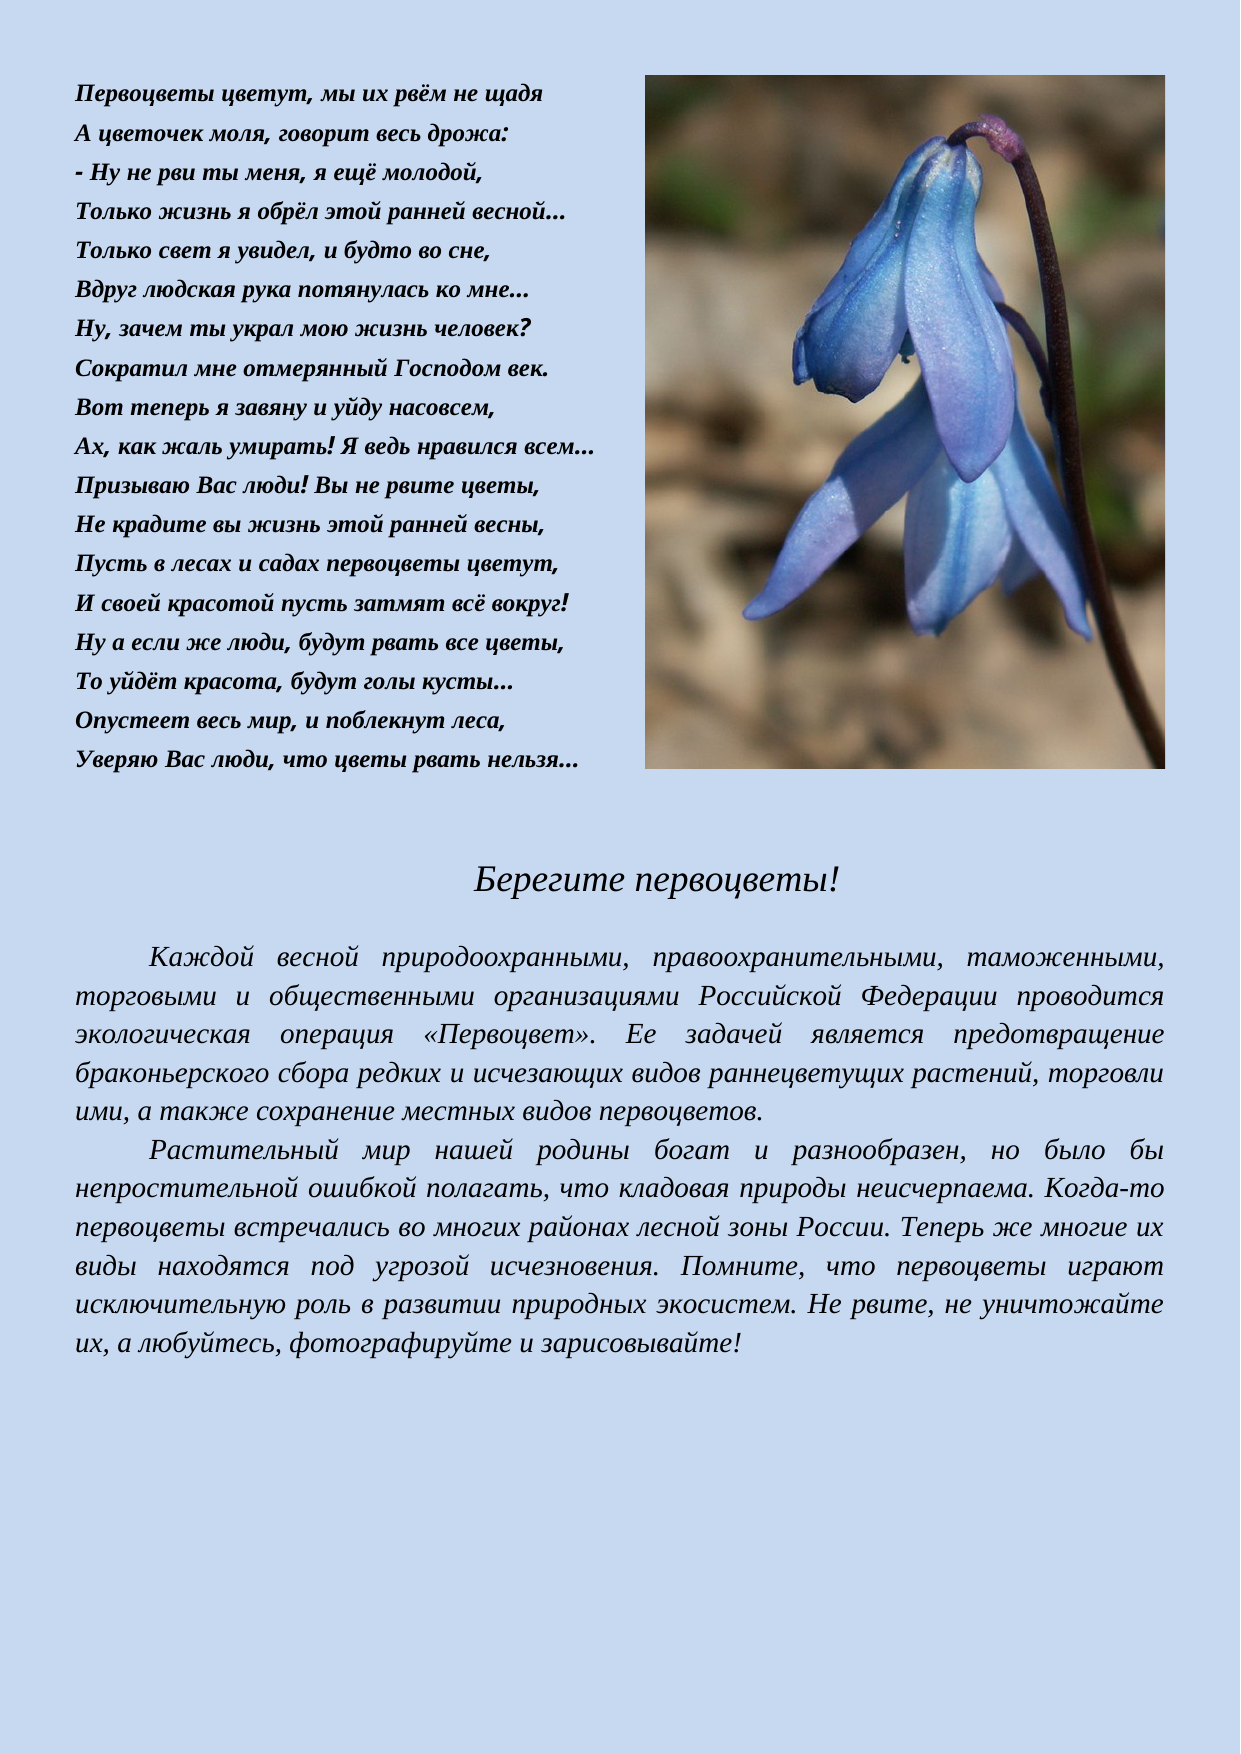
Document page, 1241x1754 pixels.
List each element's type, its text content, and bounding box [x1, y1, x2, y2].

text Берегите первоцветы! [75, 857, 1165, 900]
picture [645, 75, 1166, 769]
text Растительный мир нашей родины богат и разнообразен, но было бы непростительной ошибкой полагать, что кладовая природы неисчерпаема. Когда-то первоцветы встречались во многих районах лесной зоны России. Теперь же многие их виды находятся под угрозой исчезновения. Помните, что первоцветы играют исключительную роль в развитии природных экосистем. Не рвите, не уничтожайте их, а любуйтесь, фотографируйте и зарисовывайте! [75, 1132, 1165, 1358]
text Каждой весной природоохранными, правоохранительными, таможенными, торговыми и общественными организациями Российской Федерации проводится экологическая операция «Первоцвет». Ее задачей является предотвращение браконьерского сбора редких и исчезающих видов раннецветущих растений, торговли ими, а также сохранение местных видов первоцветов. [75, 939, 1165, 1127]
